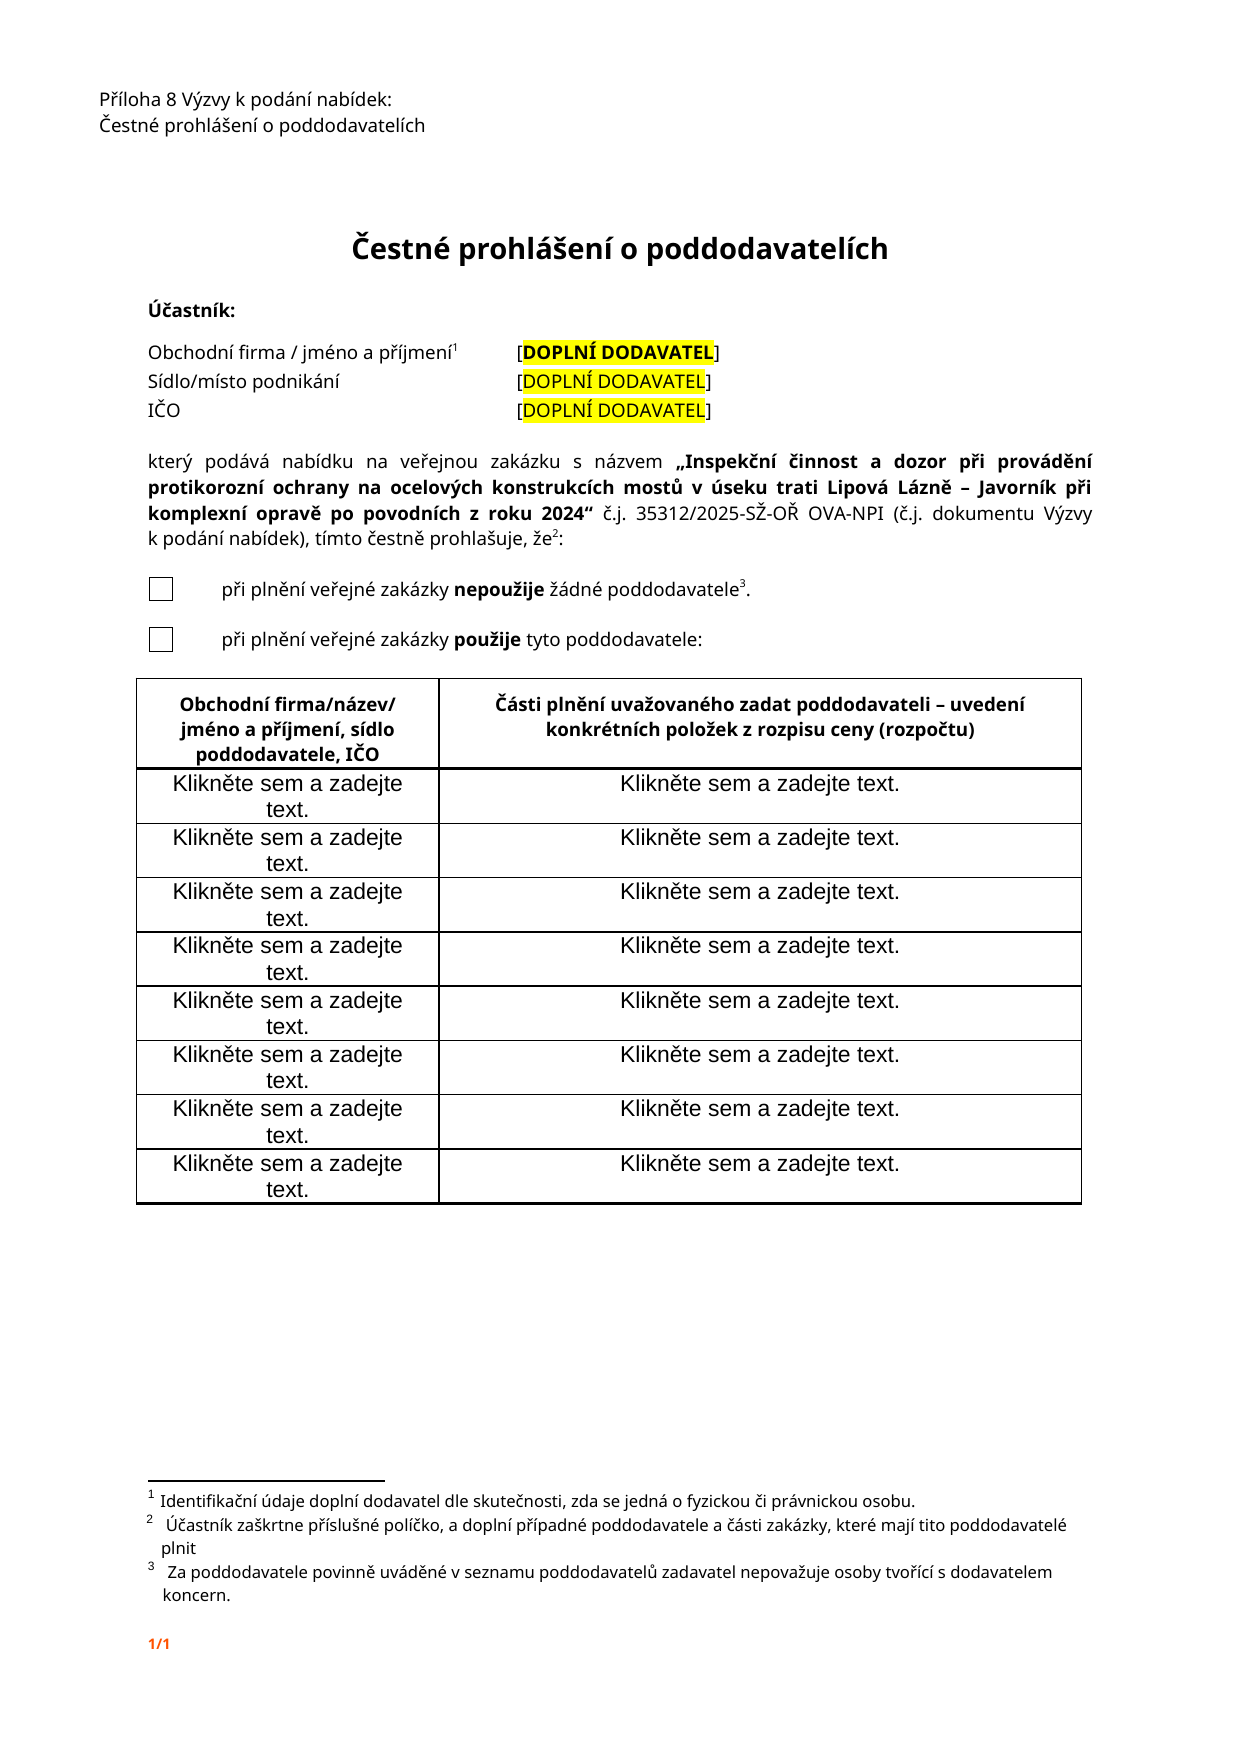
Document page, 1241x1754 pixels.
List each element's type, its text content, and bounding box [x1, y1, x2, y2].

title Čestné prohlášení o poddodavatelích [148, 228, 1093, 268]
text Sídlo/místo podnikání [DOPLNÍ DODAVATEL] [148, 365, 1093, 394]
table_header Části plnění uvažovaného zadat poddodavateli – uvedení konkrétních položek z rozpisu ceny (rozpočtu) [440, 679, 1081, 767]
table_header Obchodní firma/název/ jméno a příjmení, sídlo poddodavatele, IČO [137, 679, 438, 767]
text při plnění veřejné zakázky použije tyto poddodavatele: [148, 626, 1093, 652]
text IČO [148, 394, 1093, 423]
text Obchodní firma / jméno a příjmení [148, 336, 1093, 365]
text který podává nabídku na veřejnou zakázku s názvem „Inspekční činnost a dozor při provádění protikorozní ochrany na ocelových konstrukcích mostů v úseku trati Lipová Lázně – Javorník při komplexní opravě po povodních z roku 2024“ č.j. 35312/2025-SŽ-OŘ OVA-NPI (č.j. dokumentu Výzvy k podání nabídek), tímto čestně prohlašuje, že: [148, 449, 1093, 551]
text při plnění veřejné zakázky nepoužije žádné poddodavatele. [148, 576, 1093, 601]
text Účastník: [148, 293, 1093, 324]
